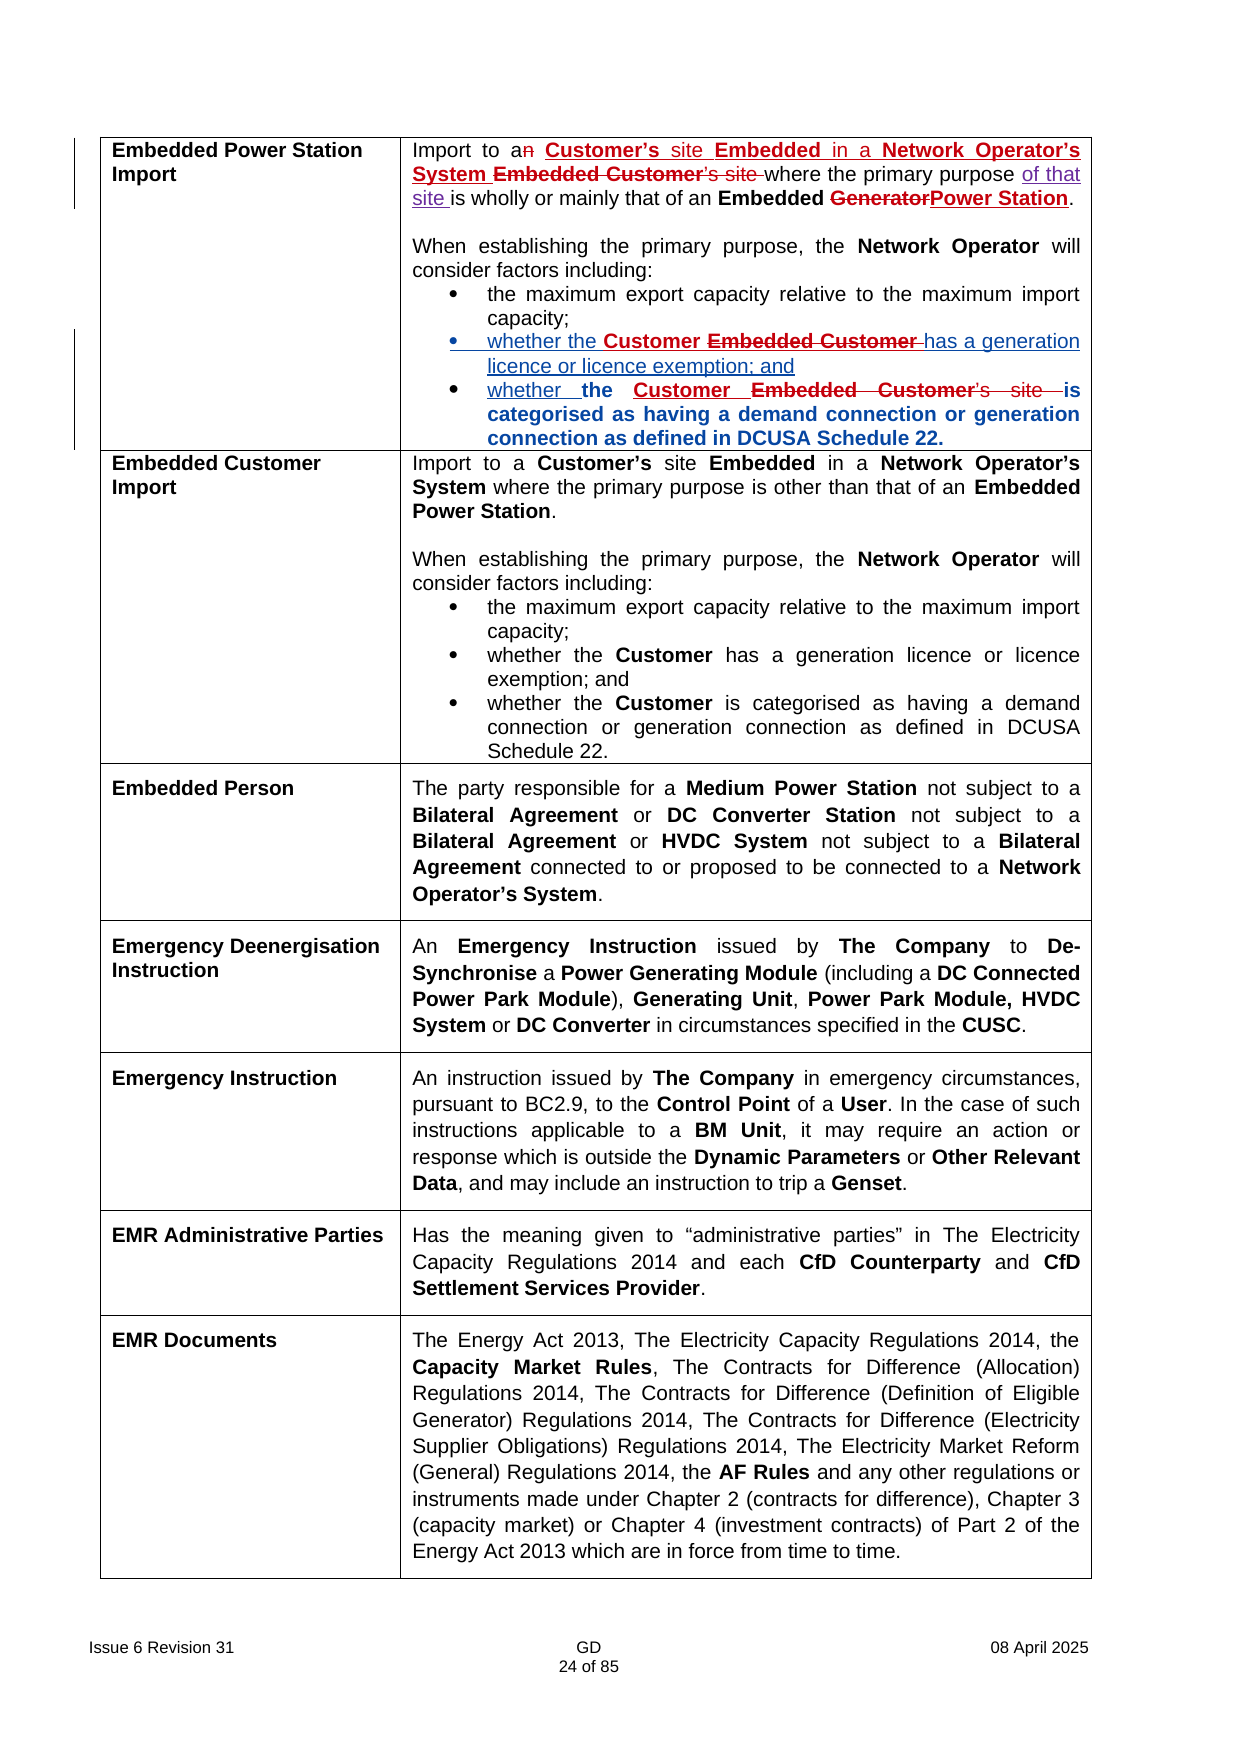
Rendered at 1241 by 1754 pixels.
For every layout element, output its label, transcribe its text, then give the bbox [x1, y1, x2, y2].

table_cell EMR Administrative Parties [101, 1211, 400, 1315]
table_cell Emergency Instruction [101, 1053, 400, 1210]
table_cell Embedded Power Station Import [101, 138, 400, 450]
table_cell The Energy Act 2013, The Electricity Capacity Regulations 2014, the Capacity Market Rules, The Contracts for Difference (Allocation) Regulations 2014, The Contracts for Difference (Definition of Eligible Generator) Regulations 2014, The Contracts for Difference (Electricity Supplier Obligations) Regulations 2014, The Electricity Market Reform (General) Regulations 2014, the AF Rules and any other regulations or instruments made under Chapter 2 (contracts for difference), Chapter 3 (capacity market) or Chapter 4 (investment contracts) of Part 2 of the Energy Act 2013 which are in force from time to time. [401, 1316, 1091, 1578]
table_cell Embedded Person [101, 764, 400, 920]
table_cell The party responsible for a Medium Power Station not subject to a Bilateral Agreement or DC Converter Station not subject to a Bilateral Agreement or HVDC System not subject to a Bilateral Agreement connected to or proposed to be connected to a Network Operator’s System. [401, 764, 1091, 920]
table_cell Embedded Customer Import [101, 451, 400, 763]
table_cell An Emergency Instruction issued by The Company to De-Synchronise a Power Generating Module (including a DC Connected Power Park Module), Generating Unit, Power Park Module, HVDC System or DC Converter in circumstances specified in the CUSC. [401, 921, 1091, 1052]
table_cell Has the meaning given to “administrative parties” in The Electricity Capacity Regulations 2014 and each CfD Counterparty and CfD Settlement Services Provider. [401, 1211, 1091, 1315]
table_cell Emergency Deenergisation Instruction [101, 921, 400, 1052]
table_cell An instruction issued by The Company in emergency circumstances, pursuant to BC2.9, to the Control Point of a User. In the case of such instructions applicable to a BM Unit, it may require an action or response which is outside the Dynamic Parameters or Other Relevant Data, and may include an instruction to trip a Genset. [401, 1053, 1091, 1210]
table_cell EMR Documents [101, 1316, 400, 1578]
table_cell Import to a Customer’s site Embedded in a Network Operator’s System where the primary purpose is other than that of an Embedded Power Station. When establishing the primary purpose, the Network Operator will consider factors including: the maximum export capacity relative to the maximum import capacity; whether the Customer has a generation licence or licence exemption; and whether the Customer is categorised as having a demand connection or generation connection as defined in DCUSA Schedule 22. [401, 451, 1091, 763]
table_cell Import to a where the primary purpose is wholly or mainly that of an Embedded . When establishing the primary purpose, the Network Operator will consider factors including: the maximum export capacity relative to the maximum import capacity; the is categorised as having a demand connection or generation connection as defined in DCUSA Schedule 22. [401, 138, 1091, 450]
